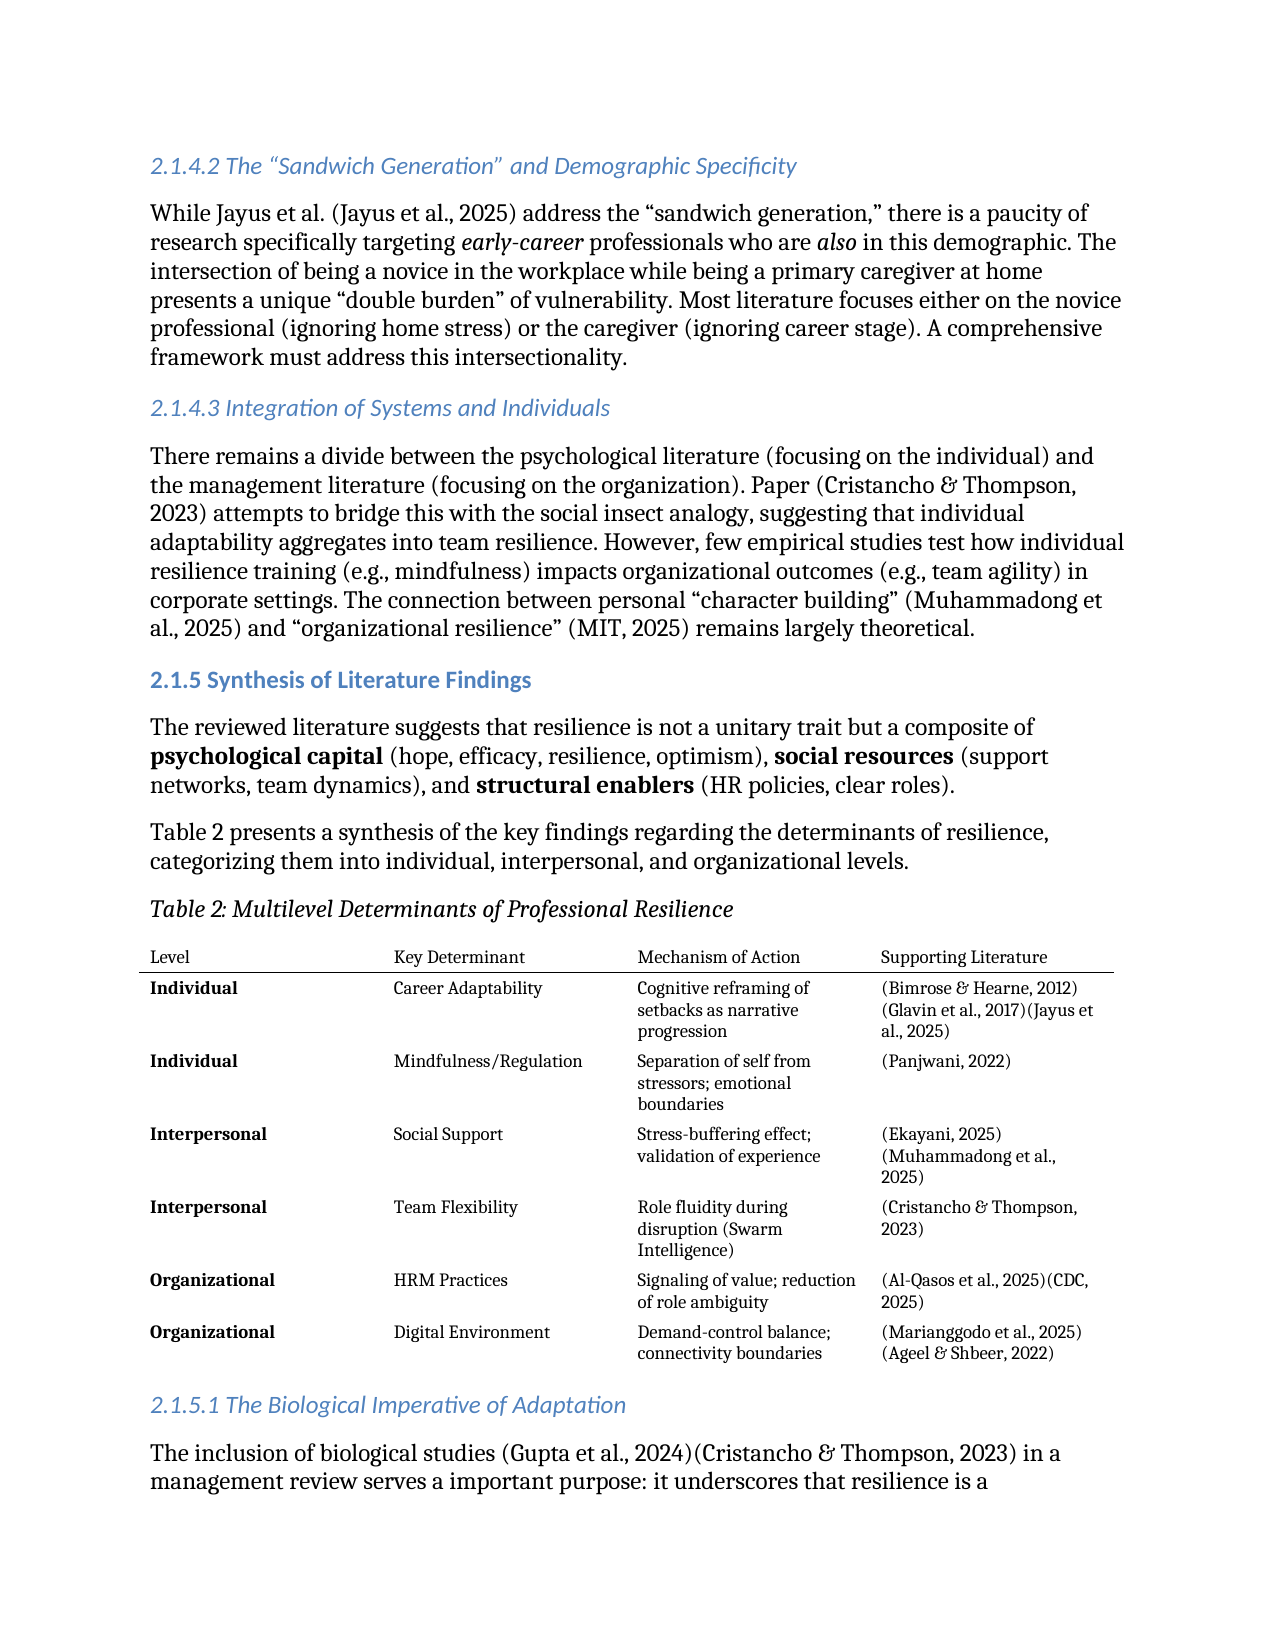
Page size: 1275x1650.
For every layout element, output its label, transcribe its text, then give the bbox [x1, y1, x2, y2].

table_cell Career Adaptability [383, 973, 626, 1046]
table_cell Stress-buffering effect; validation of experience [626, 1120, 870, 1192]
table_cell Social Support [383, 1120, 626, 1192]
table_cell (Al-Qasos et al., 2025)(CDC, 2025) [870, 1266, 1114, 1317]
table_cell Team Flexibility [383, 1193, 626, 1266]
table_cell Individual [139, 1046, 382, 1119]
table_header Level [139, 942, 382, 972]
table_header Supporting Literature [870, 942, 1114, 972]
table_cell (Marianggodo et al., 2025)(Ageel & Shbeer, 2022) [870, 1317, 1114, 1368]
table_cell (Cristancho & Thompson, 2023) [870, 1193, 1114, 1266]
table_cell Mindfulness/Regulation [383, 1046, 626, 1119]
table_cell Interpersonal [139, 1193, 382, 1266]
table_cell Organizational [139, 1317, 382, 1368]
table_cell Interpersonal [139, 1120, 382, 1192]
table_cell (Ekayani, 2025)(Muhammadong et al., 2025) [870, 1120, 1114, 1192]
table_cell (Panjwani, 2022) [870, 1046, 1114, 1119]
subtitle 2.1.4.3 Integration of Systems and Individuals [150, 393, 1125, 423]
table_cell Role fluidity during disruption (Swarm Intelligence) [626, 1193, 870, 1266]
text Table 2: Multilevel Determinants of Professional Resilience [150, 894, 1125, 923]
subtitle 2.1.5 Synthesis of Literature Findings [150, 664, 1125, 694]
subtitle 2.1.5.1 The Biological Imperative of Adaptation [150, 1389, 1125, 1420]
table_cell HRM Practices [383, 1266, 626, 1317]
table_cell Individual [139, 973, 382, 1046]
table_cell Cognitive reframing of setbacks as narrative progression [626, 973, 870, 1046]
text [150, 1438, 1125, 1496]
table_cell Digital Environment [383, 1317, 626, 1368]
table_cell Demand-control balance; connectivity boundaries [626, 1317, 870, 1368]
text The reviewed literature suggests that resilience is not a unitary trait but a composite of psychological capital (hope, efficacy, resilience, optimism), social resources (support networks, team dynamics), and structural enablers (HR policies, clear roles). [150, 713, 1125, 799]
table_header Mechanism of Action [626, 942, 870, 972]
table_cell (Bimrose & Hearne, 2012)(Glavin et al., 2017)(Jayus et al., 2025) [870, 973, 1114, 1046]
table_cell Separation of self from stressors; emotional boundaries [626, 1046, 870, 1119]
table_header Key Determinant [383, 942, 626, 972]
table_cell Organizational [139, 1266, 382, 1317]
table_cell Signaling of value; reduction of role ambiguity [626, 1266, 870, 1317]
text Table 2 presents a synthesis of the key findings regarding the determinants of resilience, categorizing them into individual, interpersonal, and organizational levels. [150, 818, 1125, 876]
subtitle 2.1.4.2 The “Sandwich Generation” and Demographic Specificity [150, 150, 1125, 181]
text There remains a divide between the psychological literature (focusing on the individual) and the management literature (focusing on the organization). Paper (Cristancho & Thompson, 2023) attempts to bridge this with the social insect analogy, suggesting that individual adaptability aggregates into team resilience. However, few empirical studies test how individual resilience training (e.g., mindfulness) impacts organizational outcomes (e.g., team agility) in corporate settings. The connection between personal “character building” (Muhammadong et al., 2025) and “organizational resilience” (MIT, 2025) remains largely theoretical. [150, 442, 1125, 643]
text While Jayus et al. (Jayus et al., 2025) address the “sandwich generation,” there is a paucity of research specifically targeting early-career professionals who are also in this demographic. The intersection of being a novice in the workplace while being a primary caregiver at home presents a unique “double burden” of vulnerability. Most literature focuses either on the novice professional (ignoring home stress) or the caregiver (ignoring career stage). A comprehensive framework must address this intersectionality. [150, 199, 1125, 372]
